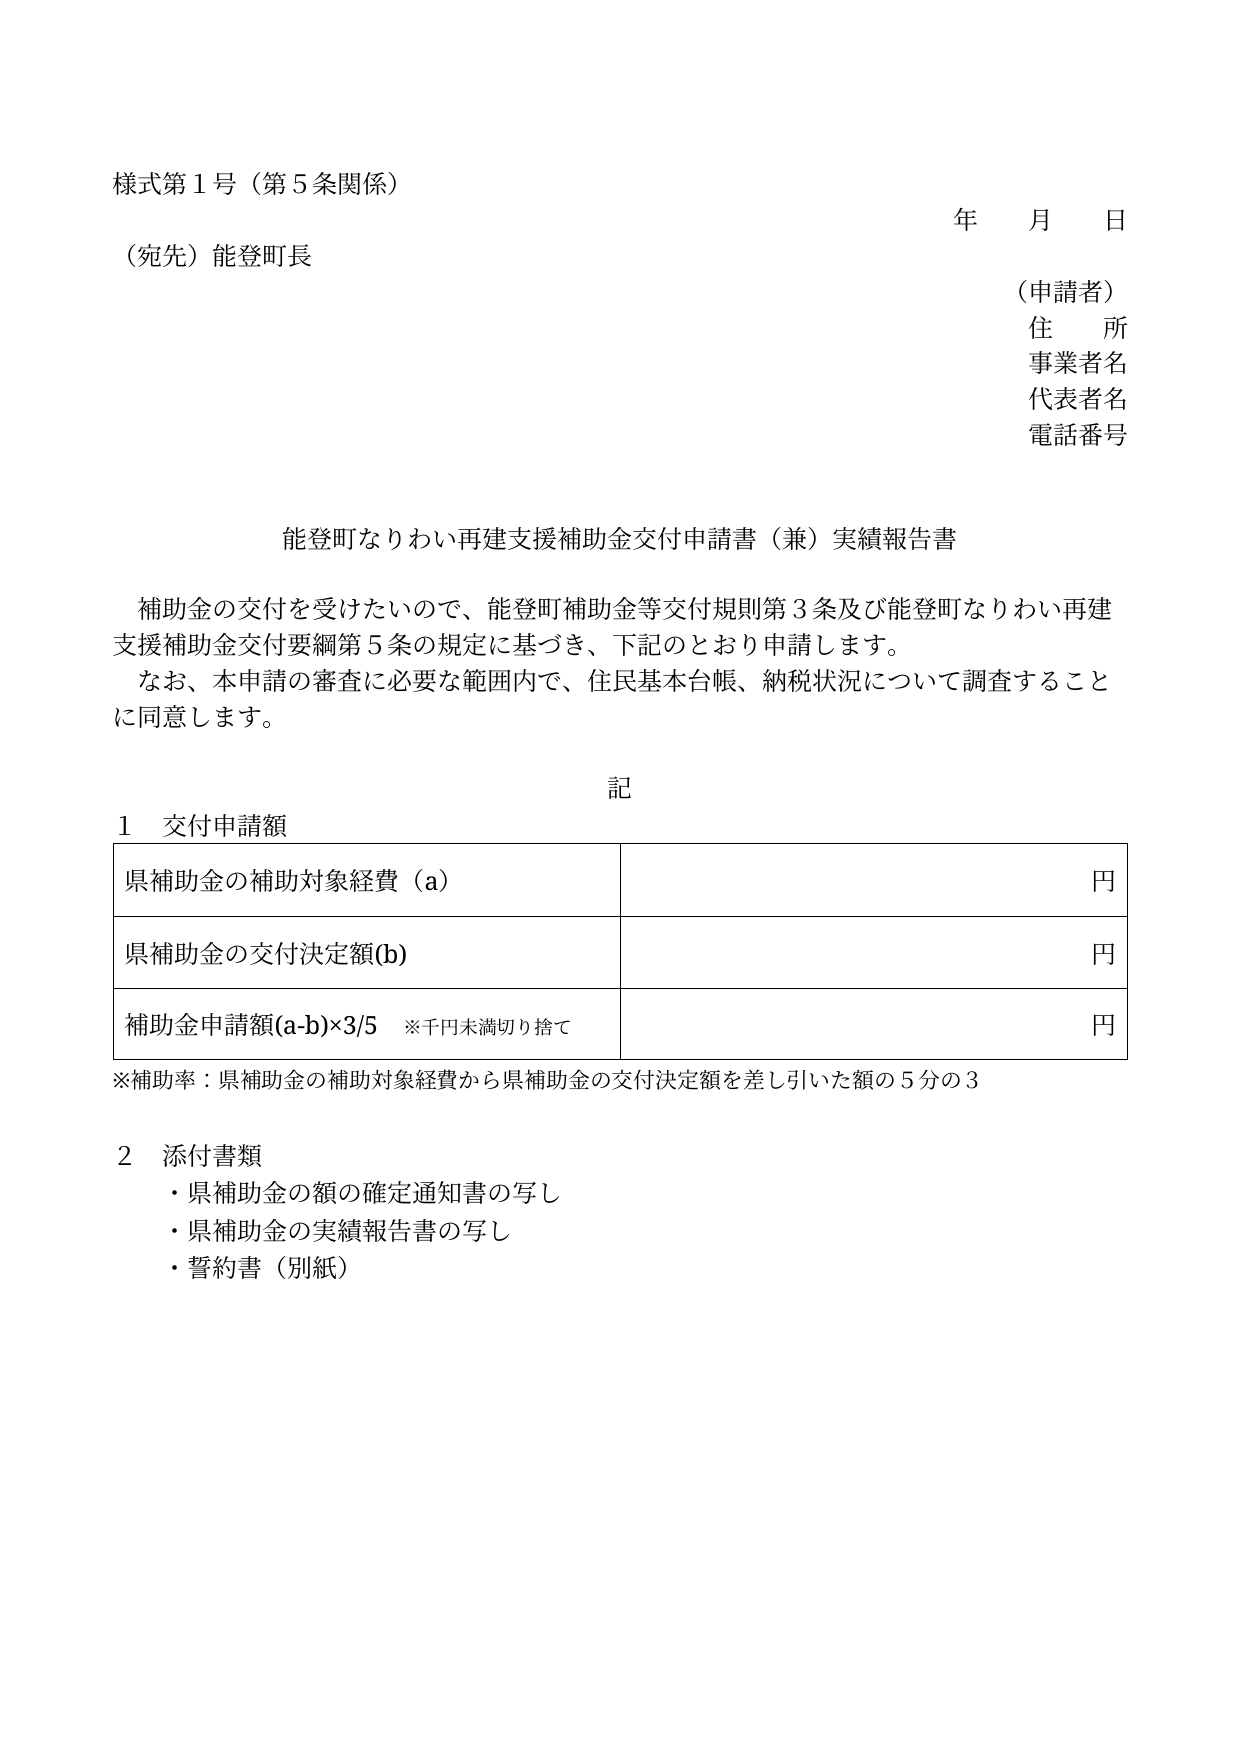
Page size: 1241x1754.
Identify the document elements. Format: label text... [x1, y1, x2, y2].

text 補助金の交付を受けたいので、能登町補助金等交付規則第３条及び能登町なりわい再建支援補助金交付要綱第５条の規定に基づき、下記のとおり申請します。 [112, 590, 1128, 662]
text ・誓約書（別紙） [112, 1248, 1128, 1285]
text ・県補助金の額の確定通知書の写し [112, 1173, 1128, 1210]
subtitle 記 [112, 768, 1128, 805]
text ２ 添付書類 [112, 1135, 1128, 1173]
table_cell 円 [621, 917, 1127, 988]
text ※補助率：県補助金の補助対象経費から県補助金の交付決定額を差し引いた額の５分の３ [112, 1060, 1128, 1098]
text 事業者名 [112, 344, 1128, 380]
text なお、本申請の審査に必要な範囲内で、住民基本台帳、納税状況について調査することに同意します。 [112, 662, 1128, 734]
text 能登町なりわい再建支援補助金交付申請書（兼）実績報告書 [112, 520, 1128, 556]
table_cell 県補助金の交付決定額(b) [114, 917, 620, 988]
text 住 所 [112, 308, 1128, 344]
text ・県補助金の実績報告書の写し [112, 1210, 1128, 1248]
text 代表者名 [112, 380, 1128, 416]
text （宛先）能登町長 [112, 236, 1128, 272]
text 電話番号 [112, 416, 1128, 452]
text 様式第１号（第５条関係） [112, 164, 1128, 200]
text （申請者） [112, 272, 1128, 308]
text 年 月 日 [112, 200, 1128, 236]
table_cell 補助金申請額(a-b)×3/5 ※千円未満切り捨て [114, 989, 620, 1059]
table_header 県補助金の補助対象経費（a） [114, 844, 620, 916]
table_cell 円 [621, 989, 1127, 1059]
text １ 交付申請額 [112, 805, 1128, 843]
table_header 円 [621, 844, 1127, 916]
